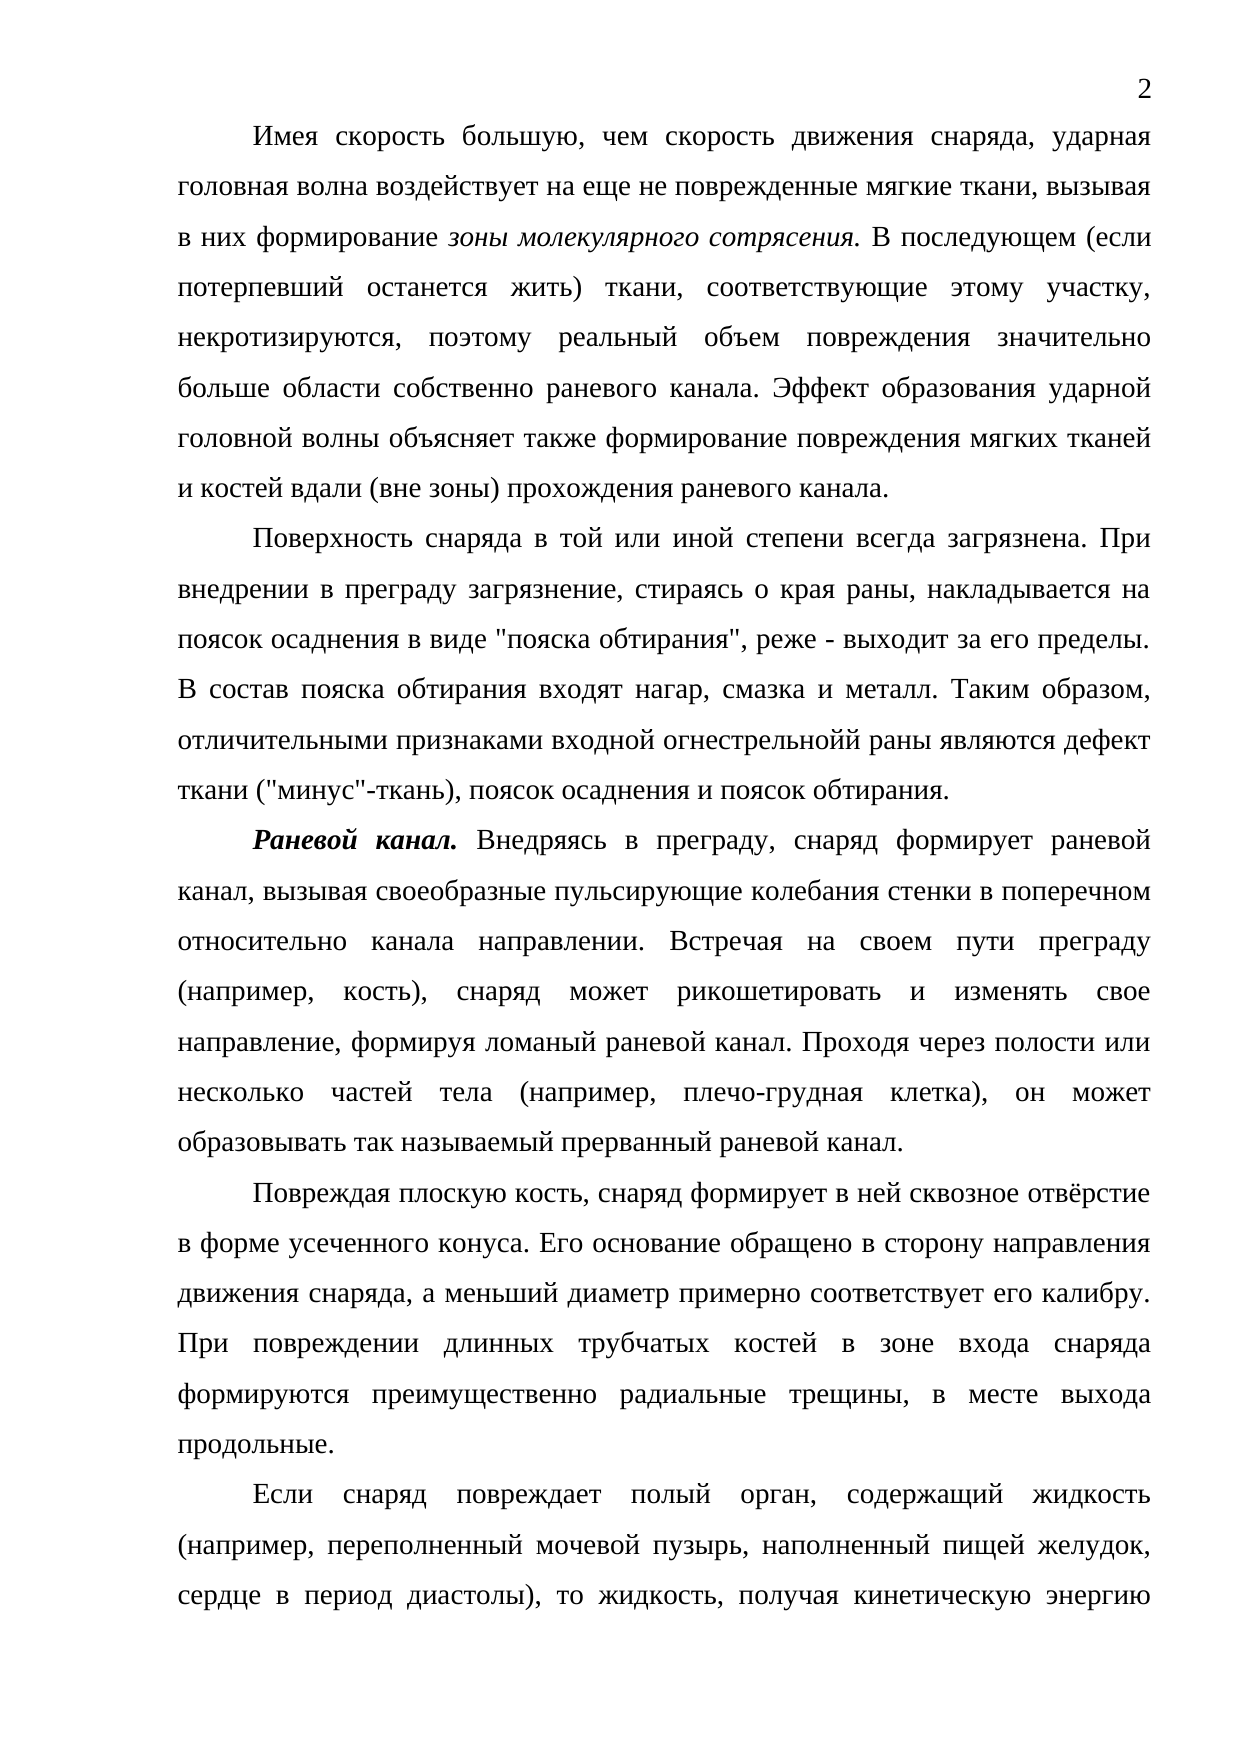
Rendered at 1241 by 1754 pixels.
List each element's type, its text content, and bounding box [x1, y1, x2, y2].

text Повреждая плоскую кость, снаряд формирует в ней сквозное отвёрстие в форме усеченного конуса. Его основание обращено в сторону направления движения снаряда, а меньший диаметр примерно соответствует его калибру. При повреждении длинных трубчатых костей в зоне входа снаряда формируются преимущественно радиальные трещины, в месте выхода продольные. [177, 1175, 1152, 1460]
text Имея скорость большую, чем скорость движения снаряда, ударная головная волна воздействует на еще не поврежденные мягкие ткани, вызывая в них формирование зоны молекулярного сотрясения. В последующем (если потерпевший останется жить) ткани, соответствующие этому участку, некротизируются, поэтому реальный объем повреждения значительно больше области собственно раневого канала. Эффект образования ударной головной волны объясняет также формирование повреждения мягких тканей и костей вдали (вне зоны) прохождения раневого канала. [177, 118, 1152, 504]
text Раневой канал. Внедряясь в преграду, снаряд формирует раневой канал, вызывая своеобразные пульсирующие колебания стенки в поперечном относительно канала направлении. Встречая на своем пути преграду (например, кость), снаряд может рикошетировать и изменять свое направление, формируя ломаный раневой канал. Проходя через полости или несколько частей тела (например, плечо-грудная клетка), он может образовывать так называемый прерванный раневой канал. [177, 822, 1152, 1158]
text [177, 1477, 1152, 1611]
text Поверхность снаряда в той или иной степени всегда загрязнена. При внедрении в преграду загрязнение, стираясь о края раны, накладывается на поясок осаднения в виде "пояска обтирания", реже - выходит за его пределы. В состав пояска обтирания входят нагар, смазка и металл. Таким образом, отличительными признаками входной огнестрельнойй раны являются дефект ткани ("минус"-ткань), поясок осаднения и поясок обтирания. [177, 521, 1152, 806]
